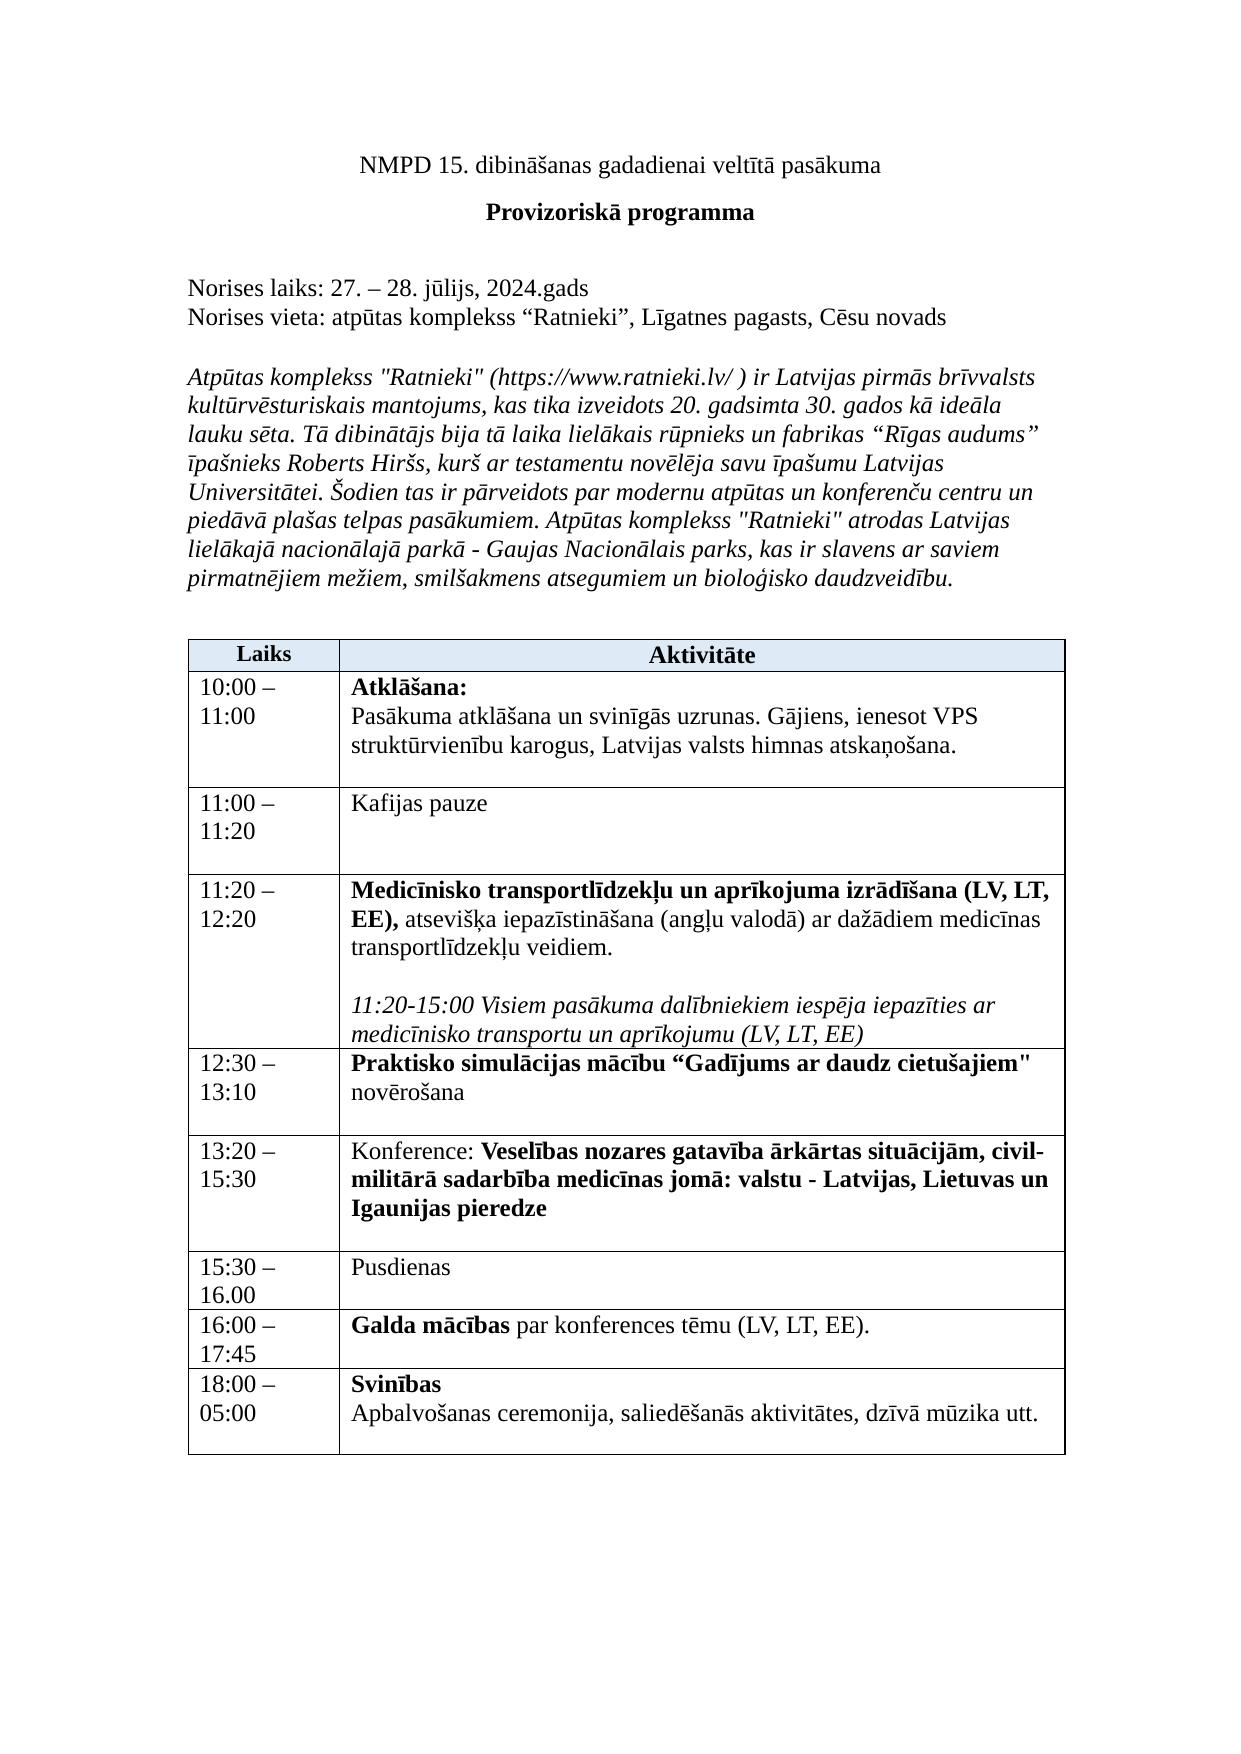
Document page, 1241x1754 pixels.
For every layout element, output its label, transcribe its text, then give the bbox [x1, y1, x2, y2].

text Provizoriskā programma [187, 197, 1053, 226]
table_cell 10:00 – 11:00 [189, 672, 339, 738]
table_cell Kafijas pauze [340, 788, 1064, 874]
table_cell Praktisko simulācijas mācību “Gadījums ar daudz cietušajiem" novērošana [340, 1049, 1064, 1135]
table_header Laiks [189, 640, 339, 671]
text Norises vieta: atpūtas komplekss “Ratnieki”, Līgatnes pagasts, Cēsu novads [187, 302, 1053, 330]
table_cell 11:20 –12:20 [189, 875, 339, 1047]
table_cell [189, 739, 339, 787]
text NMPD 15. dibināšanas gadadienai veltītā pasākuma [187, 150, 1053, 179]
table_cell 12:30 – 13:10 [189, 1049, 339, 1135]
text Atpūtas komplekss "Ratnieki" (https://www.ratnieki.lv/ ) ir Latvijas pirmās brīvvalsts kultūrvēsturiskais mantojums, kas tika izveidots 20. gadsimta 30. gados kā ideāla lauku sēta. Tā dibinātājs bija tā laika lielākais rūpnieks un fabrikas “Rīgas audums” īpašnieks Roberts Hiršs, kurš ar testamentu novēlēja savu īpašumu Latvijas Universitātei. Šodien tas ir pārveidots par modernu atpūtas un konferenču centru un piedāvā plašas telpas pasākumiem. Atpūtas komplekss "Ratnieki" atrodas Latvijas lielākajā nacionālajā parkā - Gaujas Nacionālais parks, kas ir slavens ar saviem pirmatnējiem mežiem, smilšakmens atsegumiem un bioloģisko daudzveidību. [187, 362, 1053, 592]
table_cell Konference: Veselības nozares gatavība ārkārtas situācijām, civil-militārā sadarbība medicīnas jomā: valstu - Latvijas, Lietuvas un Igaunijas pieredze [340, 1136, 1064, 1251]
table_cell Svinības Apbalvošanas ceremonija, saliedēšanās aktivitātes, dzīvā mūzika utt. [340, 1369, 1064, 1454]
table_cell 15:30 –16.00 [189, 1252, 339, 1309]
table_cell Galda mācības par konferences tēmu (LV, LT, EE). [340, 1310, 1064, 1368]
table_header Aktivitāte [340, 640, 1064, 671]
table_cell Medicīnisko transportlīdzekļu un aprīkojuma izrādīšana (LV, LT, EE), atsevišķa iepazīstināšana (angļu valodā) ar dažādiem medicīnas transportlīdzekļu veidiem. 11:20-15:00 Visiem pasākuma dalībniekiem iespēja iepazīties ar medicīnisko transportu un aprīkojumu (LV, LT, EE) [340, 875, 1064, 1047]
table_cell Atklāšana: Pasākuma atklāšana un svinīgās uzrunas. Gājiens, ienesot VPS struktūrvienību karogus, Latvijas valsts himnas atskaņošana. [340, 672, 1064, 787]
table_cell Pusdienas [340, 1252, 1064, 1309]
table_cell 18:00 – 05:00 [189, 1369, 339, 1454]
text Norises laiks: 27. – 28. jūlijs, 2024.gads [187, 273, 1053, 302]
table_cell 11:00 –11:20 [189, 788, 339, 874]
table_cell 16:00 –17:45 [189, 1310, 339, 1368]
table_cell 13:20 – 15:30 [189, 1136, 339, 1251]
